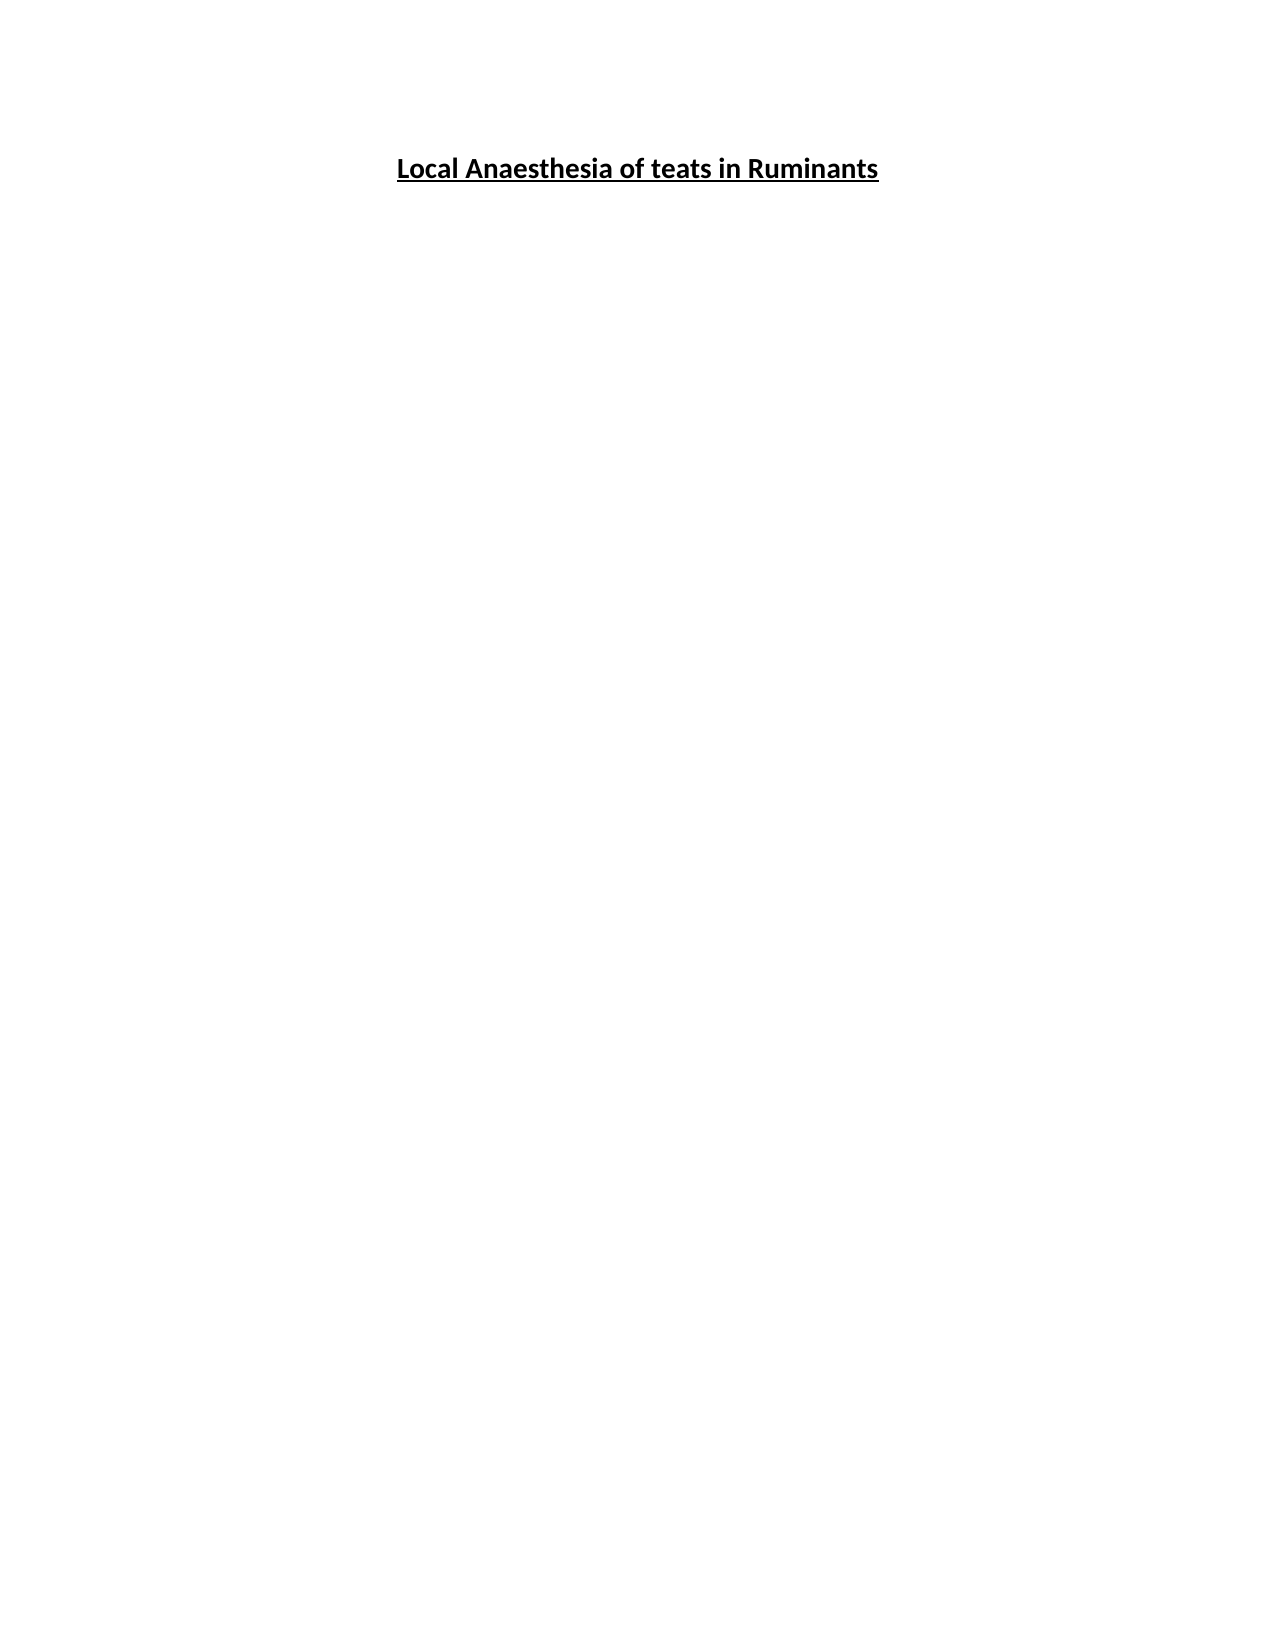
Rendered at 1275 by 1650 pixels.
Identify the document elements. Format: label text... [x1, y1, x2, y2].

text Local Anaesthesia of teats in Ruminants [150, 150, 1125, 186]
